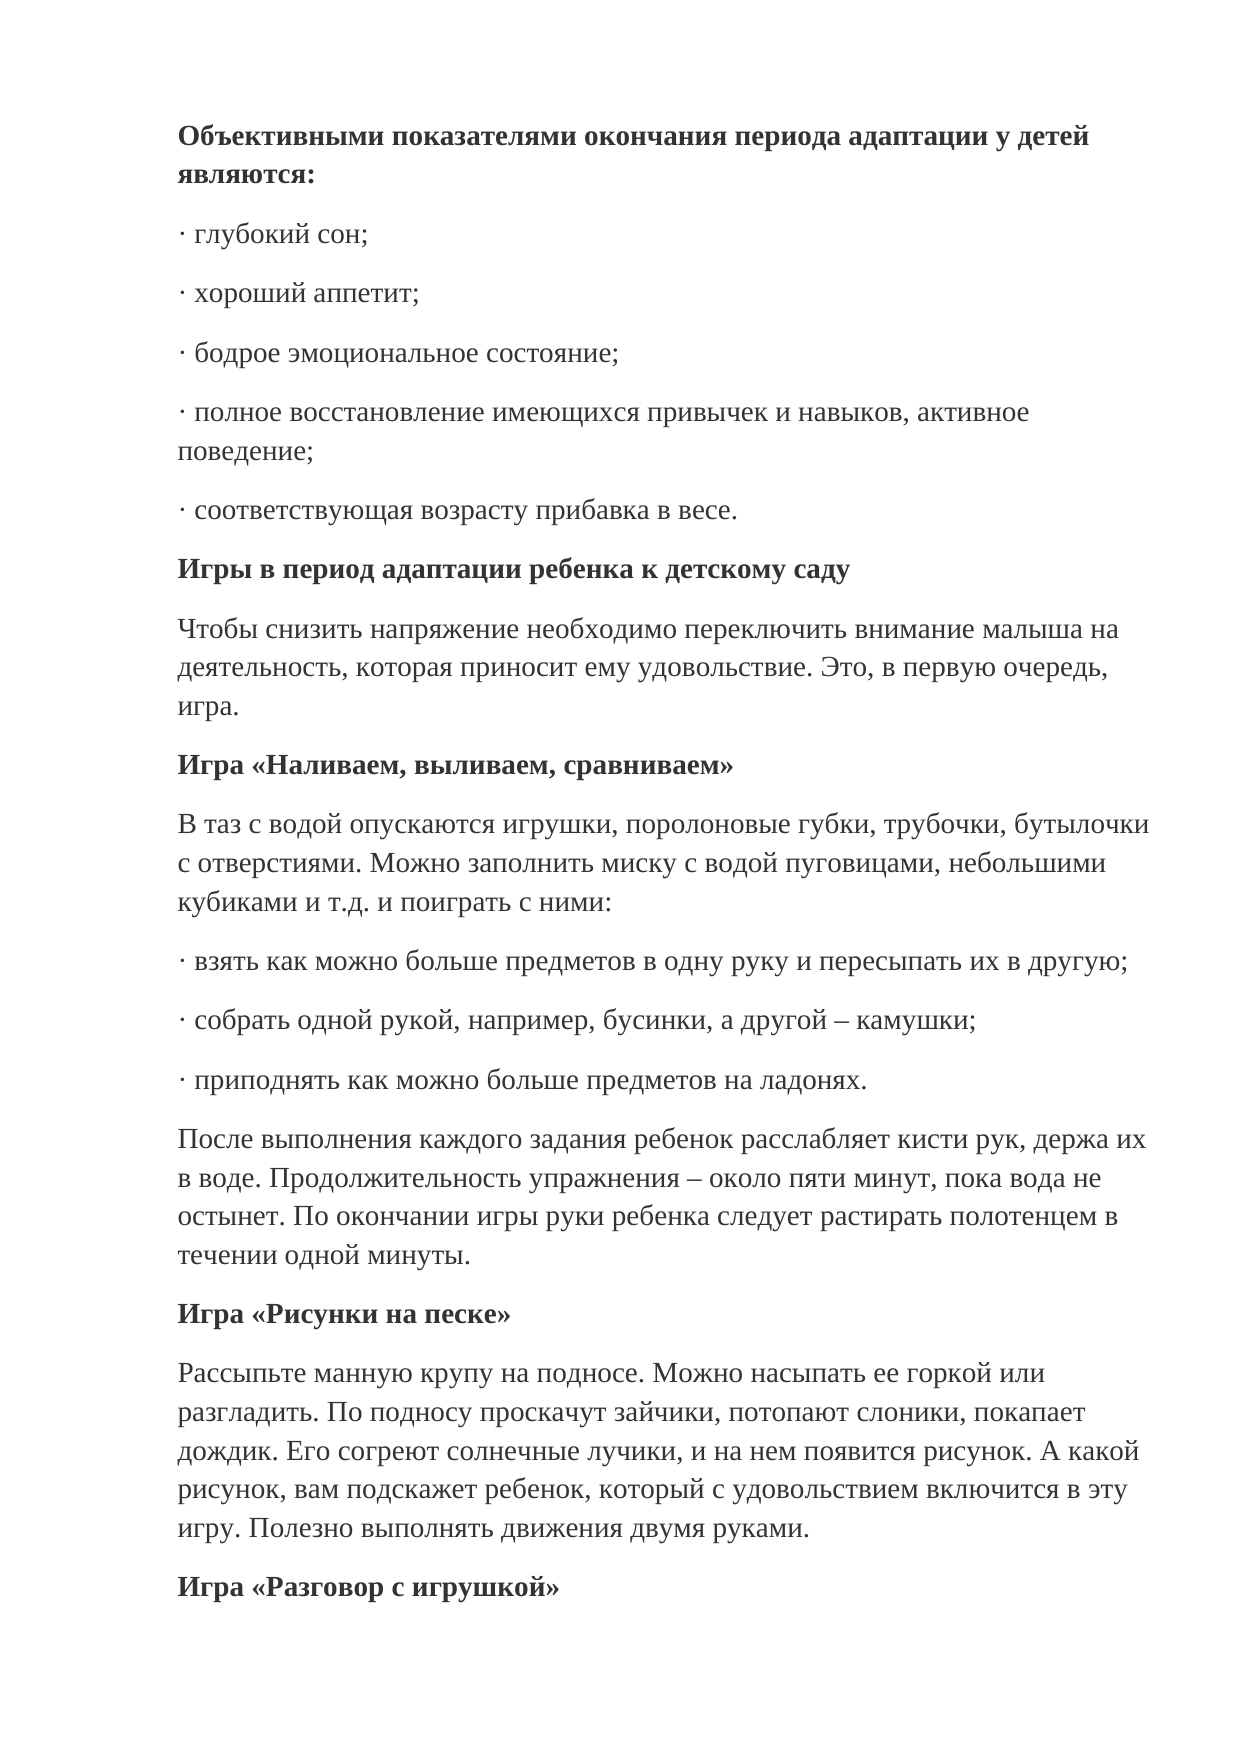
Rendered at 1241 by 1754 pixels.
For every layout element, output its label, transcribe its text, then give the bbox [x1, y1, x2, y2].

text Игра «Наливаем, выливаем, сравниваем» [177, 747, 1152, 781]
text Игра «Разговор с игрушкой» [177, 1569, 1152, 1603]
text Игра «Рисунки на песке» [177, 1296, 1152, 1330]
text Игры в период адаптации ребенка к детскому саду [177, 551, 1152, 585]
text · глубокий сон; [177, 216, 1152, 249]
text Рассыпьте манную крупу на подносе. Можно насыпать ее горкой или разгладить. По подносу проскачут зайчики, потопают слоники, покапает дождик. Его согреют солнечные лучики, и на нем появится рисунок. А какой рисунок, вам подскажет ребенок, который с удовольствием включится в эту игру. Полезно выполнять движения двумя руками. [177, 1356, 1152, 1543]
text После выполнения каждого задания ребенок расслабляет кисти рук, держа их в воде. Продолжительность упражнения – около пяти минут, пока вода не остынет. По окончании игры руки ребенка следует растирать полотенцем в течении одной минуты. [177, 1121, 1152, 1270]
text · хороший аппетит; [177, 275, 1152, 309]
text Чтобы снизить напряжение необходимо переключить внимание малыша на деятельность, которая приносит ему удовольствие. Это, в первую очередь, игра. [177, 611, 1152, 721]
text · соответствующая возрасту прибавка в весе. [177, 492, 1152, 526]
text · приподнять как можно больше предметов на ладонях. [177, 1062, 1152, 1095]
text · бодрое эмоциональное состояние; [177, 335, 1152, 368]
text Объективными показателями окончания периода адаптации у детей являются: [177, 118, 1152, 190]
text · взять как можно больше предметов в одну руку и пересыпать их в другую; [177, 943, 1152, 977]
text В таз с водой опускаются игрушки, поролоновые губки, трубочки, бутылочки с отверстиями. Можно заполнить миску с водой пуговицами, небольшими кубиками и т.д. и поиграть с ними: [177, 807, 1152, 917]
text · полное восстановление имеющихся привычек и навыков, активное поведение; [177, 394, 1152, 466]
text · собрать одной рукой, например, бусинки, а другой – камушки; [177, 1002, 1152, 1036]
